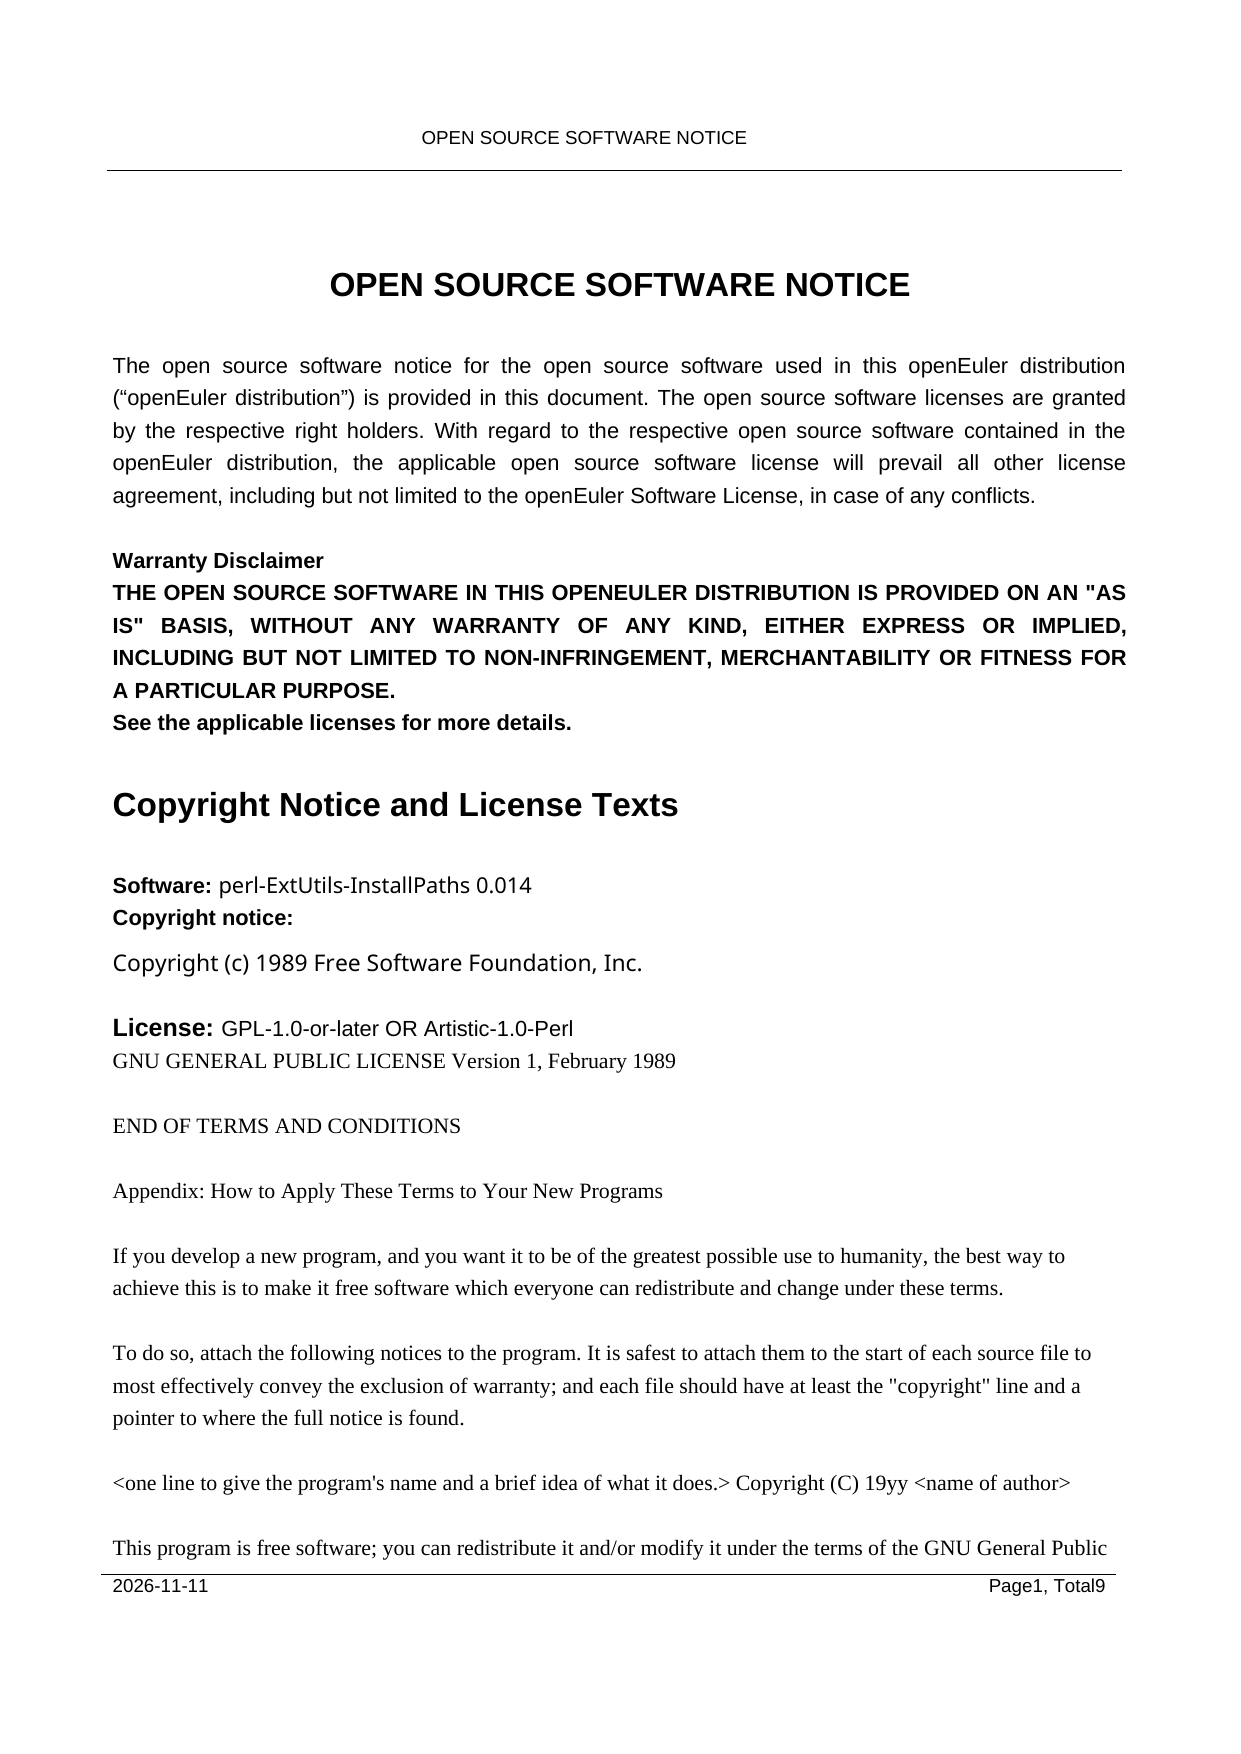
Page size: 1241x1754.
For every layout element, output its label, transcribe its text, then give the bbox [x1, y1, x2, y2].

text The open source software notice for the open source software used in this openEuler distribution (“openEuler distribution”) is provided in this document. The open source software licenses are granted by the respective right holders. With regard to the respective open source software contained in the openEuler distribution, the applicable open source software license will prevail all other license agreement, including but not limited to the openEuler Software License, in case of any conflicts. [112, 349, 1128, 511]
title Software: perl-ExtUtils-InstallPaths 0.014 [112, 869, 1128, 901]
text Warranty Disclaimer [112, 544, 1128, 576]
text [112, 1044, 1128, 1564]
text License: GPL-1.0-or-later OR Artistic-1.0-Perl [112, 1012, 1128, 1044]
text OPEN SOURCE SOFTWARE NOTICE [112, 251, 1128, 316]
text Copyright notice: [112, 901, 1128, 934]
text Copyright Notice and License Texts [112, 771, 1128, 836]
text THE OPEN SOURCE SOFTWARE IN THIS OPENEULER DISTRIBUTION IS PROVIDED ON AN "AS IS" BASIS, WITHOUT ANY WARRANTY OF ANY KIND, EITHER EXPRESS OR IMPLIED, INCLUDING BUT NOT LIMITED TO NON-INFRINGEMENT, MERCHANTABILITY OR FITNESS FOR A PARTICULAR PURPOSE. See the applicable licenses for more details. [112, 576, 1128, 739]
text Copyright (c) 1989 Free Software Foundation, Inc. [112, 947, 1128, 1012]
